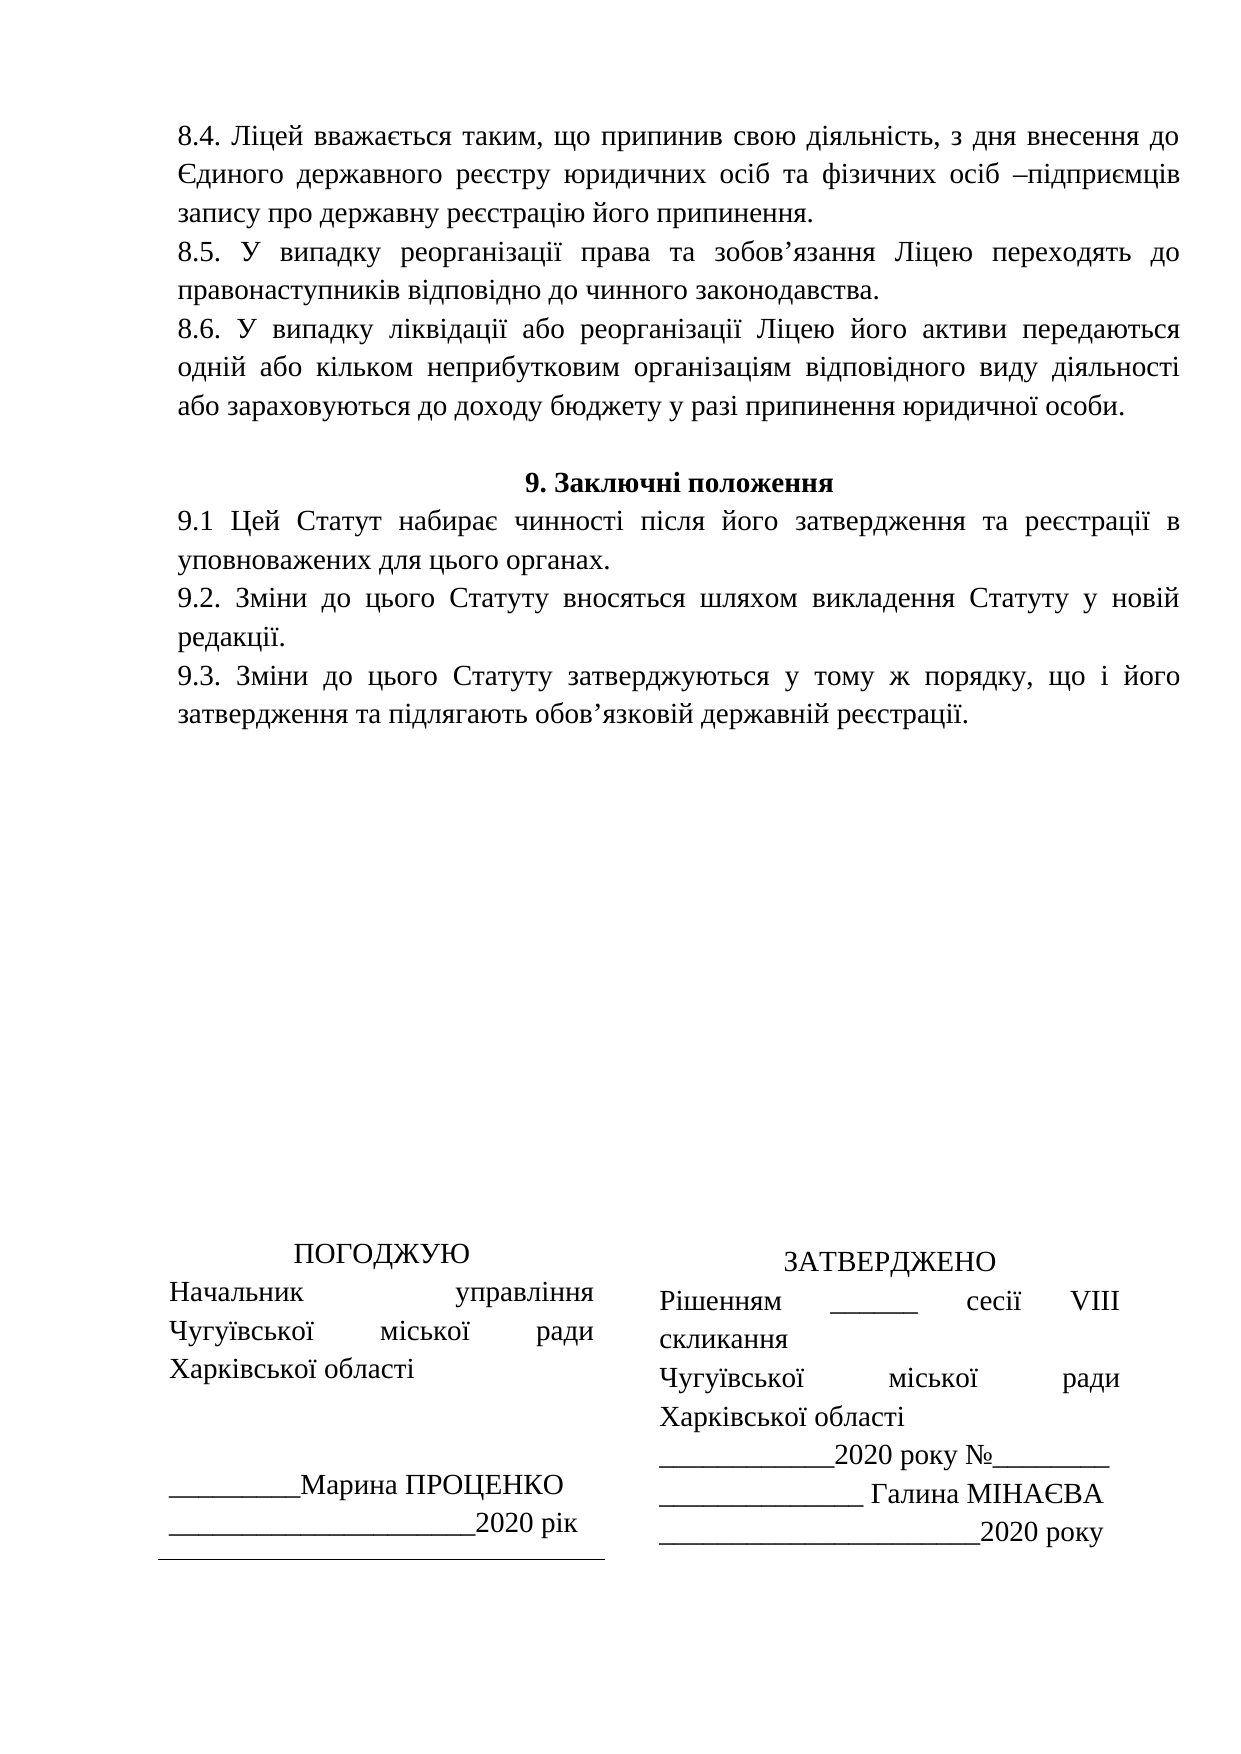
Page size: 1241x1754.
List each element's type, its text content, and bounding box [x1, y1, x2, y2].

text 9. Заключні положення [177, 465, 1181, 498]
text 9.2. Зміни до цього Статуту вносяться шляхом викладення Статуту у новій редакції. [177, 581, 1181, 653]
text 8.6. У випадку ліквідації або реорганізації Ліцею його активи передаються одній або кільком неприбутковим організаціям відповідного виду діяльності або зараховуються до доходу бюджету у разі припинення юридичної особи. [177, 311, 1181, 421]
table_header ЗАТВЕРДЖЕНО Рішенням ______ сесії VІІІ скликання Чугуївської міської ради Харківської області ____________2020 року №________ ______________ Галина МІНАЄВА ______________________2020 року [648, 1245, 1132, 1554]
text 9.1 Цей Статут набирає чинності після його затвердження та реєстрації в уповноважених для цього органах. [177, 503, 1181, 576]
table_header ПОГОДЖУЮ Начальник управління Чугуївської міської ради Харківської області _________Марина ПРОЦЕНКО _____________________2020 рік [158, 1236, 605, 1558]
text 9.3. Зміни до цього Статуту затверджуються у тому ж порядку, що і його затвердження та підлягають обов’язковій державній реєстрації. [177, 658, 1181, 730]
text 8.5. У випадку реорганізації права та зобов’язання Ліцею переходять до правонаступників відповідно до чинного законодавства. [177, 234, 1181, 306]
text 8.4. Ліцей вважається таким, що припинив свою діяльність, з дня внесення до Єдиного державного реєстру юридичних осіб та фізичних осіб –підприємців запису про державну реєстрацію його припинення. [177, 118, 1181, 229]
